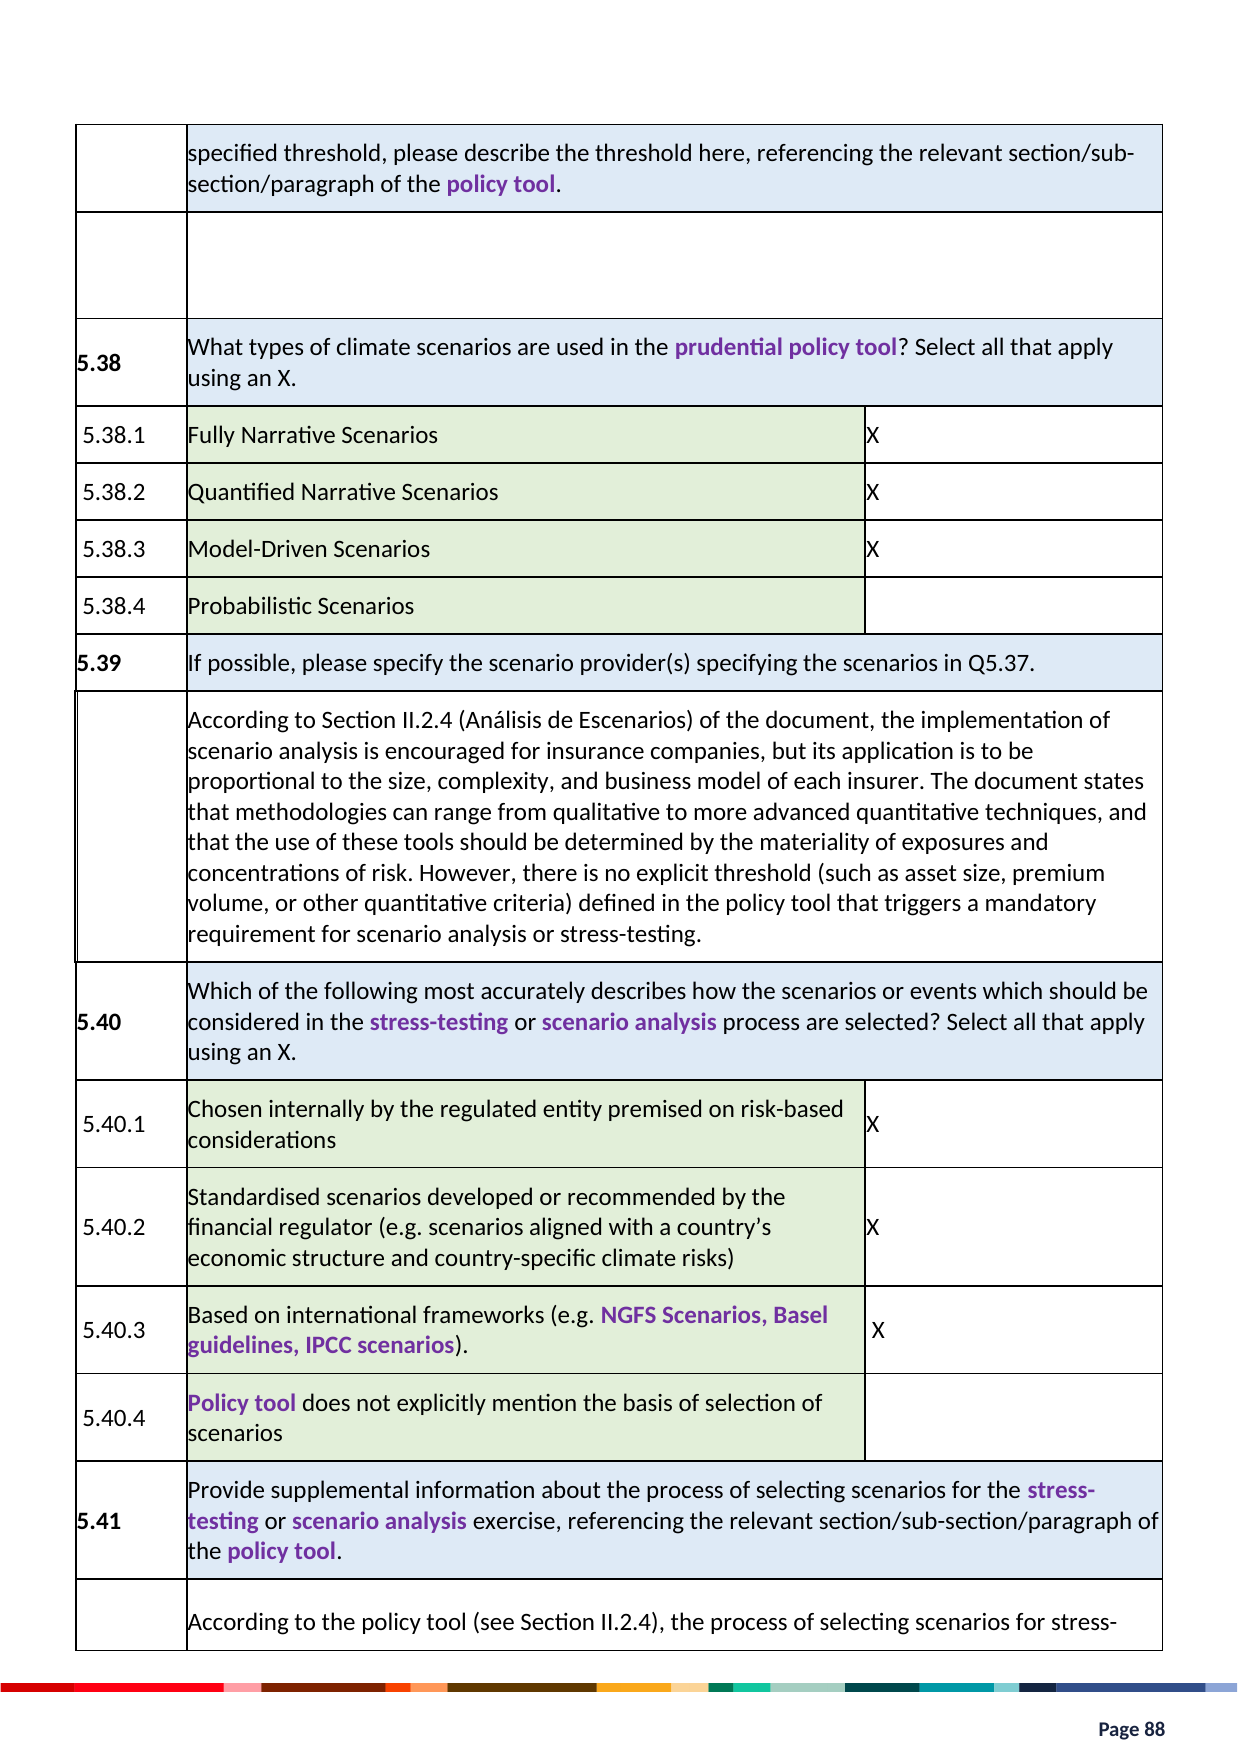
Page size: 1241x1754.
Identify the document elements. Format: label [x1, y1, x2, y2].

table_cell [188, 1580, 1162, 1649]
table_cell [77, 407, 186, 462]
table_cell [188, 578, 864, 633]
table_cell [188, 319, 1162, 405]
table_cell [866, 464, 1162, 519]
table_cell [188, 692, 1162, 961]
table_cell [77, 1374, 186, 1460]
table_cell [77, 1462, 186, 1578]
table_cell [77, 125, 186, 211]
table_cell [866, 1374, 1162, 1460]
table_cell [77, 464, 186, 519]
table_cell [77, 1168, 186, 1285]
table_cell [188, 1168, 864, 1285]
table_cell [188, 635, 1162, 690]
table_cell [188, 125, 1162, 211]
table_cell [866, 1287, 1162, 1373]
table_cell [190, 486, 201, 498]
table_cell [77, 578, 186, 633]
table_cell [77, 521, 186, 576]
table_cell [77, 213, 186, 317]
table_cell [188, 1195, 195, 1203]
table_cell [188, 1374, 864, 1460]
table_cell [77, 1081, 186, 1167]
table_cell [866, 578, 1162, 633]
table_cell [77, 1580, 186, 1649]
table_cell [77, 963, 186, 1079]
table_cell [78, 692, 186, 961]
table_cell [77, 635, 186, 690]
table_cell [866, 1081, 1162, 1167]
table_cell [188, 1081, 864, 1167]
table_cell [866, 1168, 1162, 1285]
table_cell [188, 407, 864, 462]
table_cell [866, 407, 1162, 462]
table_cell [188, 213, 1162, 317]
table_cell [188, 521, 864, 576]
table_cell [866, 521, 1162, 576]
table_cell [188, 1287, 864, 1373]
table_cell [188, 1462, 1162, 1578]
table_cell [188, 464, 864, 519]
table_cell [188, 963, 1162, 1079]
picture [0, 1683, 1236, 1692]
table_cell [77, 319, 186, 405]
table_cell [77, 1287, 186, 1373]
